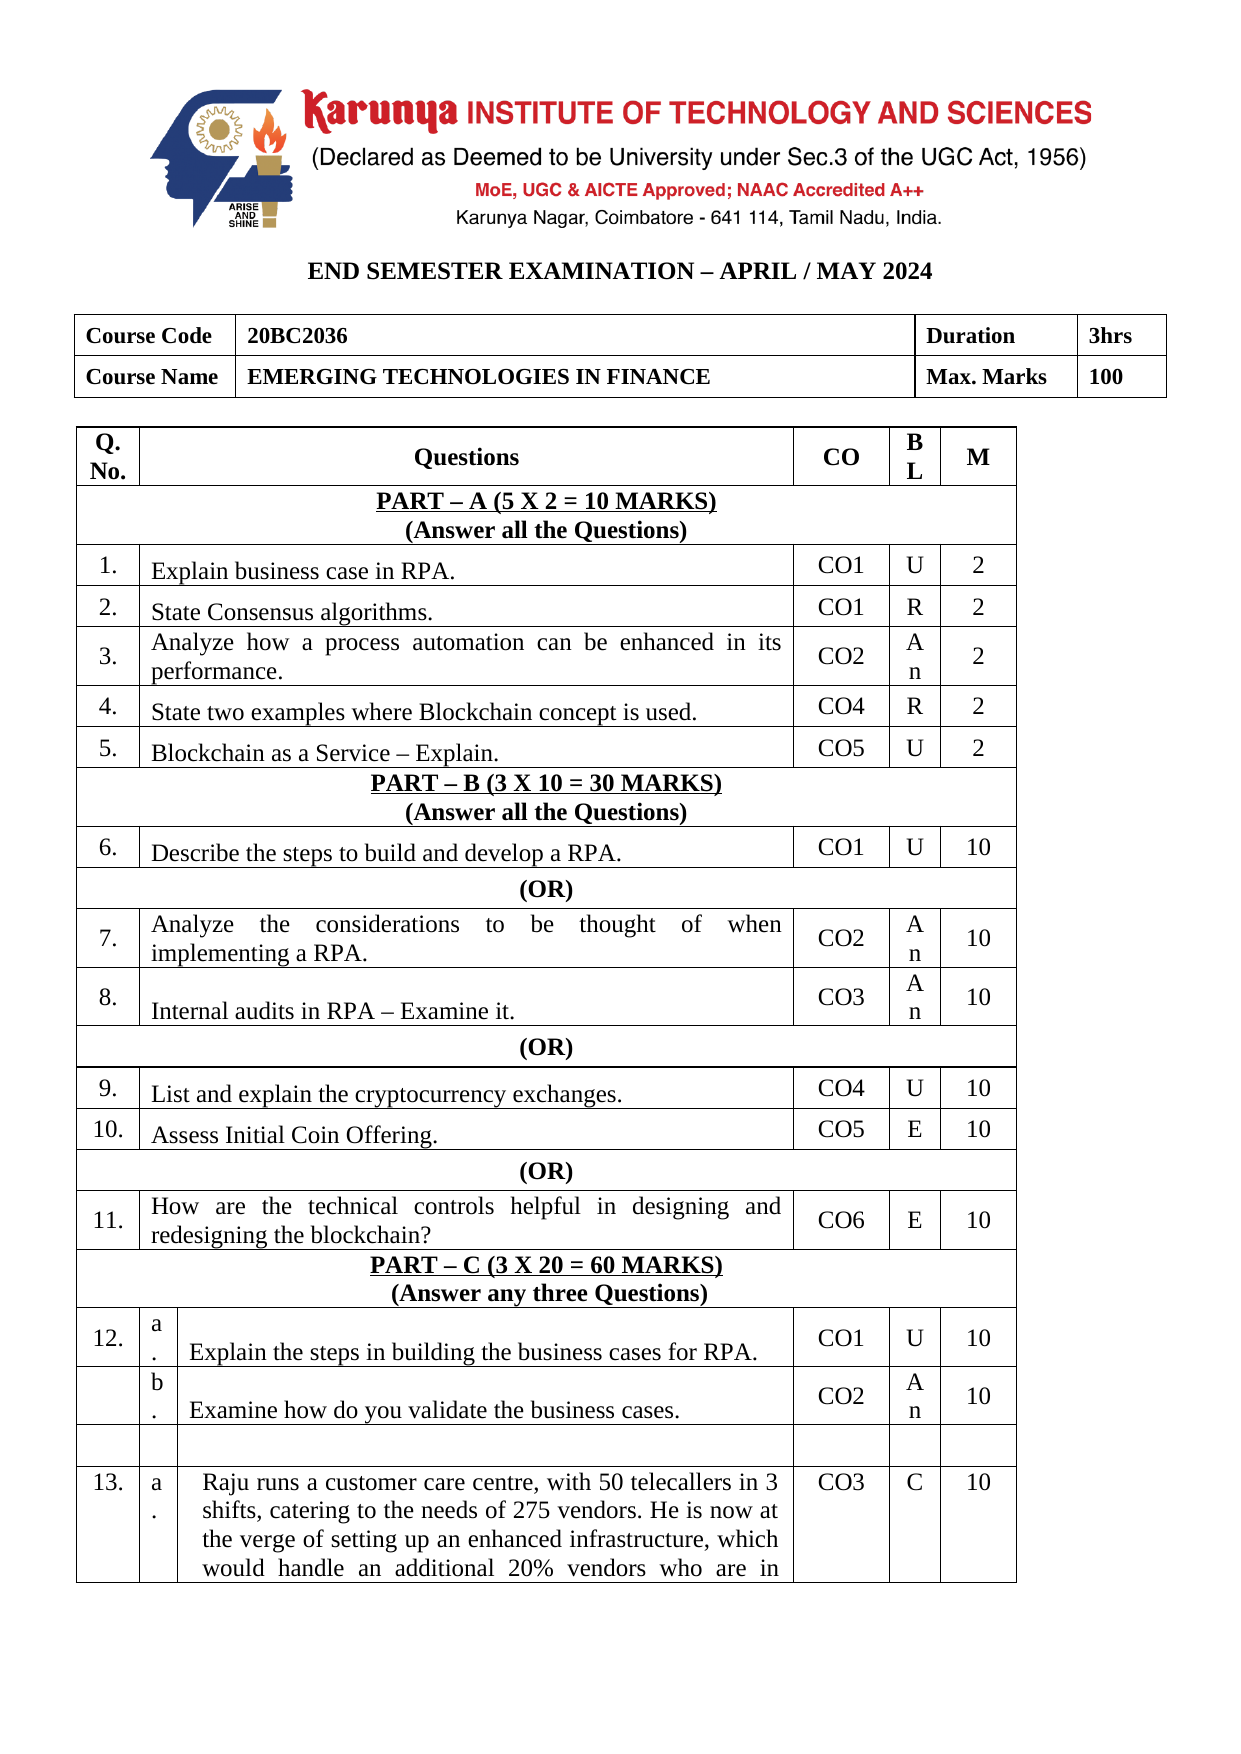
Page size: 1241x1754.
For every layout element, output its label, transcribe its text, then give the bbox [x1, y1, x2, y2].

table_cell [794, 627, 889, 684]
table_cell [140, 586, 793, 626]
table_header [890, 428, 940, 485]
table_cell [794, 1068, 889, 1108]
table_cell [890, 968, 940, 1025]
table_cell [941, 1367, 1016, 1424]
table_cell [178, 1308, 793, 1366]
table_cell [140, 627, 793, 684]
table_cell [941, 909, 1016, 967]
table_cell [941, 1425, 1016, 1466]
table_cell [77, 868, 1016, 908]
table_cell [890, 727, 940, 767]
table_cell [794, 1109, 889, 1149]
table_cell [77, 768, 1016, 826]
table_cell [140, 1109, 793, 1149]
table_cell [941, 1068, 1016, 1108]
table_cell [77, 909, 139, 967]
text END SEMESTER EXAMINATION – APRIL / MAY 2024 [150, 256, 1090, 285]
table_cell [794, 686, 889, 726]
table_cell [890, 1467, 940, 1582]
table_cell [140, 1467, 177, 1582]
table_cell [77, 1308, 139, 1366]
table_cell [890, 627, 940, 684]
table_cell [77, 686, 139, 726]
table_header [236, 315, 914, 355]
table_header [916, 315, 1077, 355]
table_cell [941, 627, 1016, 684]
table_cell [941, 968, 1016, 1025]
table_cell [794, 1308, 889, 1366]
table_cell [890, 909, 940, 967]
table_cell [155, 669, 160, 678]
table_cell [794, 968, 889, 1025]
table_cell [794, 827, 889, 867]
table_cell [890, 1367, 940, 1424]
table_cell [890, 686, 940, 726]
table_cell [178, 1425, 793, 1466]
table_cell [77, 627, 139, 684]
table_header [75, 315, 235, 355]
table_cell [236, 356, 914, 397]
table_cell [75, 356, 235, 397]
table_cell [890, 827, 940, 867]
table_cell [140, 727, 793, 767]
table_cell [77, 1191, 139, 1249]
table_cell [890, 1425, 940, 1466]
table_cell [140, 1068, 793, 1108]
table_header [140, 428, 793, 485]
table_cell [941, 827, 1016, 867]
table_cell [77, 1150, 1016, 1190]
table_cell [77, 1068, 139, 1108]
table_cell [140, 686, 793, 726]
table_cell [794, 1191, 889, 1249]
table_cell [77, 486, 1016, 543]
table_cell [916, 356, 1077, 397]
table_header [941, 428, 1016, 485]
picture [150, 89, 1092, 228]
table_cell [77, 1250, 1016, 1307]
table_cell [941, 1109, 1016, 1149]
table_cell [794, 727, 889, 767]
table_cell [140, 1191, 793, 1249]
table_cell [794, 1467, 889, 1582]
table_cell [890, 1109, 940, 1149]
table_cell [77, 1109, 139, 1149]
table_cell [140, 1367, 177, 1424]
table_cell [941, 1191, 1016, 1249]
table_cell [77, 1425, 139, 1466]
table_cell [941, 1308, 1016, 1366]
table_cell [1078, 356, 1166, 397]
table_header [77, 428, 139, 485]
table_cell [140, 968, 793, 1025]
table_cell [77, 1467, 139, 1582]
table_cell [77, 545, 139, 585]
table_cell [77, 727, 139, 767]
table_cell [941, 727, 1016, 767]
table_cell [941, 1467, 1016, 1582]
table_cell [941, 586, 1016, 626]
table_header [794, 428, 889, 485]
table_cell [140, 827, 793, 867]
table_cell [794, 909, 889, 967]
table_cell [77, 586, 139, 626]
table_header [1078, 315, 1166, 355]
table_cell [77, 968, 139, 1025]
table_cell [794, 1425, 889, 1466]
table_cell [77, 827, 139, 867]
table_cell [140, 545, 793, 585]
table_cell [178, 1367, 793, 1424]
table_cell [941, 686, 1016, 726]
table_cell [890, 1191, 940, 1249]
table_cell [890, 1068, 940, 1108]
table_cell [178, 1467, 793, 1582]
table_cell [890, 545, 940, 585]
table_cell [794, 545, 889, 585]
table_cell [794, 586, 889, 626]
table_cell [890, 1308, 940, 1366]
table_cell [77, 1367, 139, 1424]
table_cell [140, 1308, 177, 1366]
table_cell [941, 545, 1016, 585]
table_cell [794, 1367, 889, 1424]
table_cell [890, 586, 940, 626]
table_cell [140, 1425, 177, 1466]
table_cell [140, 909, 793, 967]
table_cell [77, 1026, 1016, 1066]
